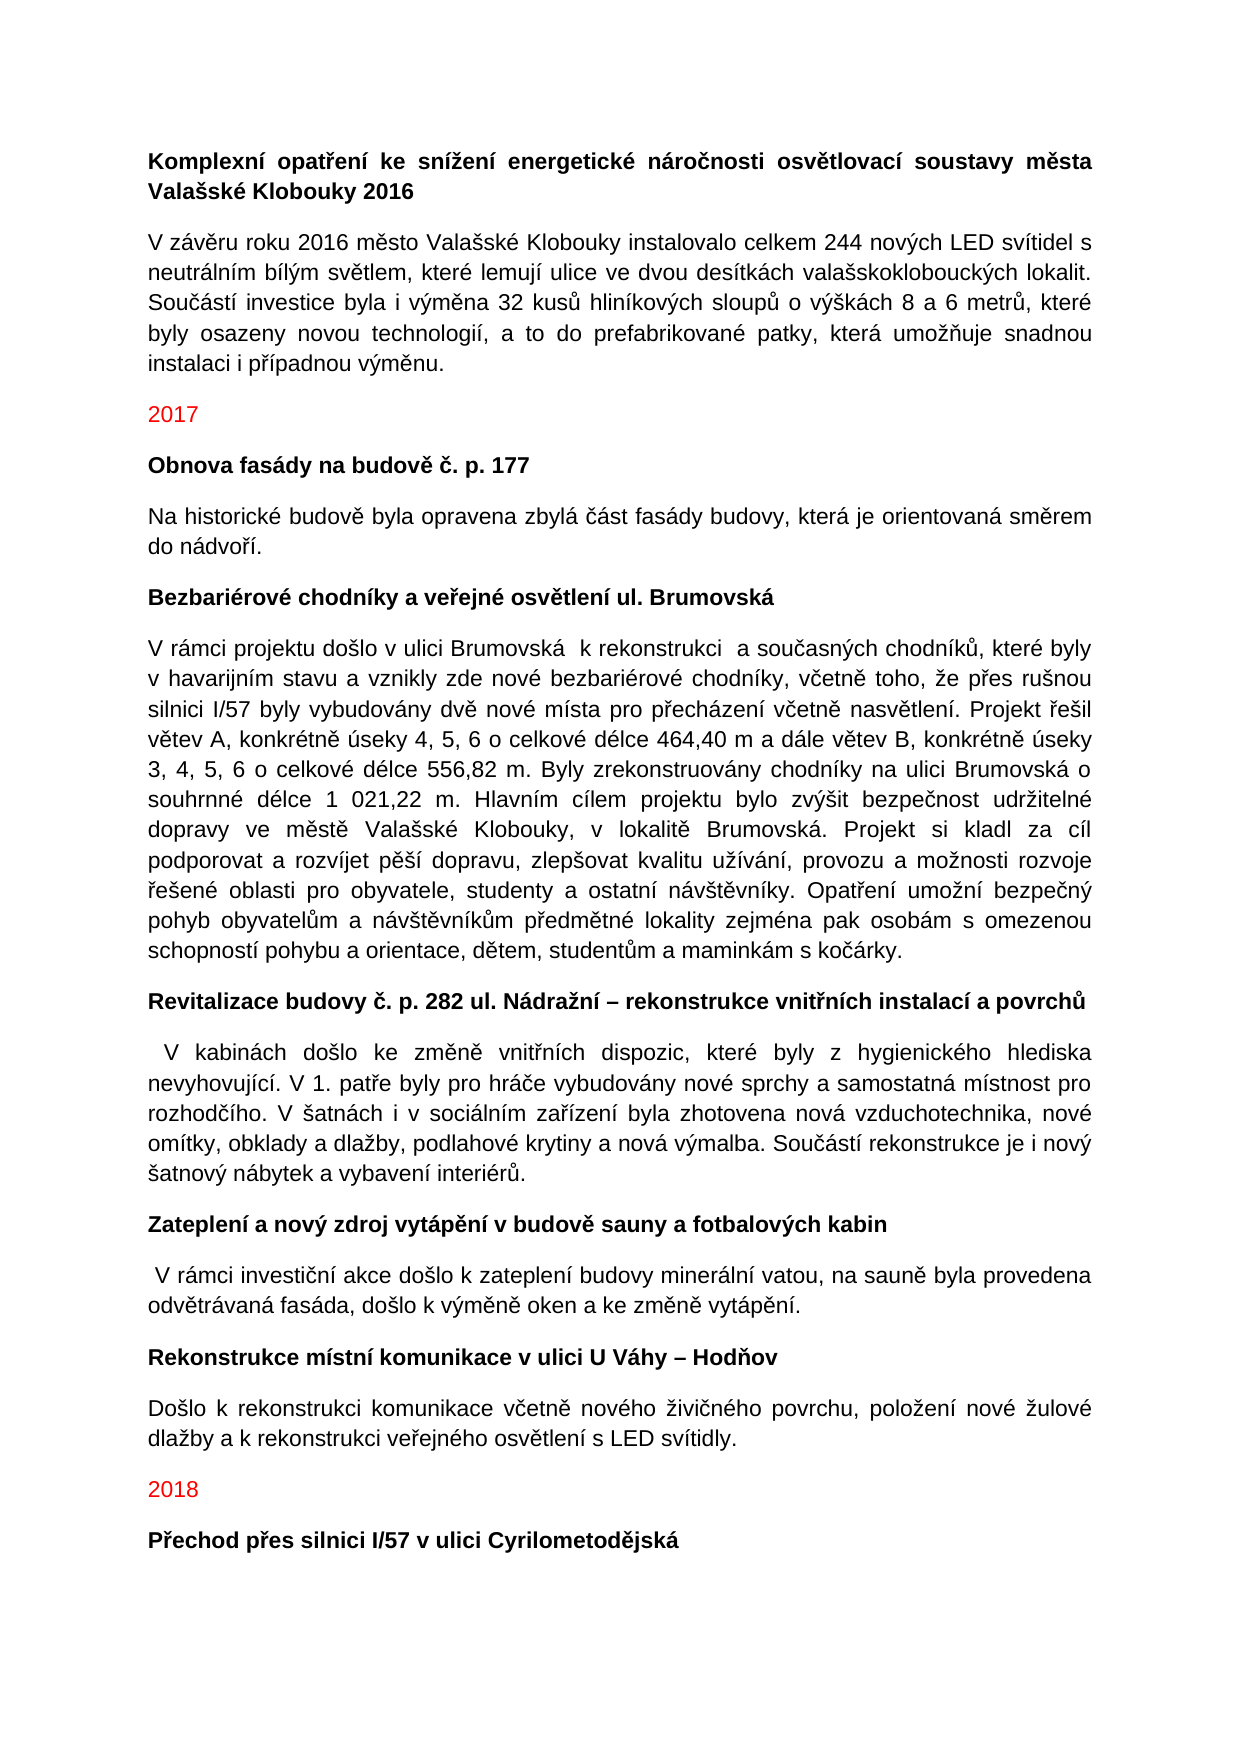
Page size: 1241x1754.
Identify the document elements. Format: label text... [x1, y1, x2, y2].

text Revitalizace budovy č. p. 282 ul. Nádražní – rekonstrukce vnitřních instalací a povrchů [148, 988, 1093, 1014]
text Došlo k rekonstrukci komunikace včetně nového živičného povrchu, položení nové žulové dlažby a k rekonstrukci veřejného osvětlení s LED svítidly. [148, 1394, 1093, 1451]
text 2017 [148, 401, 1093, 427]
text Přechod přes silnici I/57 v ulici Cyrilometodějská [148, 1527, 1093, 1553]
text Na historické budově byla opravena zbylá část fasády budovy, která je orientovaná směrem do nádvoří. [148, 503, 1093, 559]
text V závěru roku 2016 město Valašské Klobouky instalovalo celkem 244 nových LED svítidel s neutrálním bílým světlem, které lemují ulice ve dvou desítkách valašskoklobouckých lokalit. Součástí investice byla i výměna 32 kusů hliníkových sloupů o výškách 8 a 6 metrů, které byly osazeny novou technologií, a to do prefabrikované patky, která umožňuje snadnou instalaci i případnou výměnu. [148, 229, 1093, 376]
text Zateplení a nový zdroj vytápění v budově sauny a fotbalových kabin [148, 1211, 1093, 1237]
text Rekonstrukce místní komunikace v ulici U Váhy – Hodňov [148, 1343, 1093, 1370]
text Komplexní opatření ke snížení energetické náročnosti osvětlovací soustavy města Valašské Klobouky 2016 [148, 148, 1093, 204]
text V kabinách došlo ke změně vnitřních dispozic, které byly z hygienického hlediska nevyhovující. V 1. patře byly pro hráče vybudovány nové sprchy a samostatná místnost pro rozhodčího. V šatnách i v sociálním zařízení byla zhotovena nová vzduchotechnika, nové omítky, obklady a dlažby, podlahové krytiny a nová výmalba. Součástí rekonstrukce je i nový šatnový nábytek a vybavení interiérů. [148, 1039, 1093, 1186]
text V rámci investiční akce došlo k zateplení budovy minerální vatou, na sauně byla provedena odvětrávaná fasáda, došlo k výměně oken a ke změně vytápění. [148, 1262, 1093, 1319]
text V rámci projektu došlo v ulici Brumovská k rekonstrukci a současných chodníků, které byly v havarijním stavu a vznikly zde nové bezbariérové chodníky, včetně toho, že přes rušnou silnici I/57 byly vybudovány dvě nové místa pro přecházení včetně nasvětlení. Projekt řešil větev A, konkrétně úseky 4, 5, 6 o celkové délce 464,40 m a dále větev B, konkrétně úseky 3, 4, 5, 6 o celkové délce 556,82 m. Byly zrekonstruovány chodníky na ulici Brumovská o souhrnné délce 1 021,22 m. Hlavním cílem projektu bylo zvýšit bezpečnost udržitelné dopravy ve městě Valašské Klobouky, v lokalitě Brumovská. Projekt si kladl za cíl podporovat a rozvíjet pěší dopravu, zlepšovat kvalitu užívání, provozu a možnosti rozvoje řešené oblasti pro obyvatele, studenty a ostatní návštěvníky. Opatření umožní bezpečný pohyb obyvatelům a návštěvníkům předmětné lokality zejména pak osobám s omezenou schopností pohybu a orientace, dětem, studentům a maminkám s kočárky. [148, 635, 1093, 963]
text Obnova fasády na budově č. p. 177 [148, 452, 1093, 478]
text Bezbariérové chodníky a veřejné osvětlení ul. Brumovská [148, 584, 1093, 610]
text 2018 [148, 1476, 1093, 1502]
